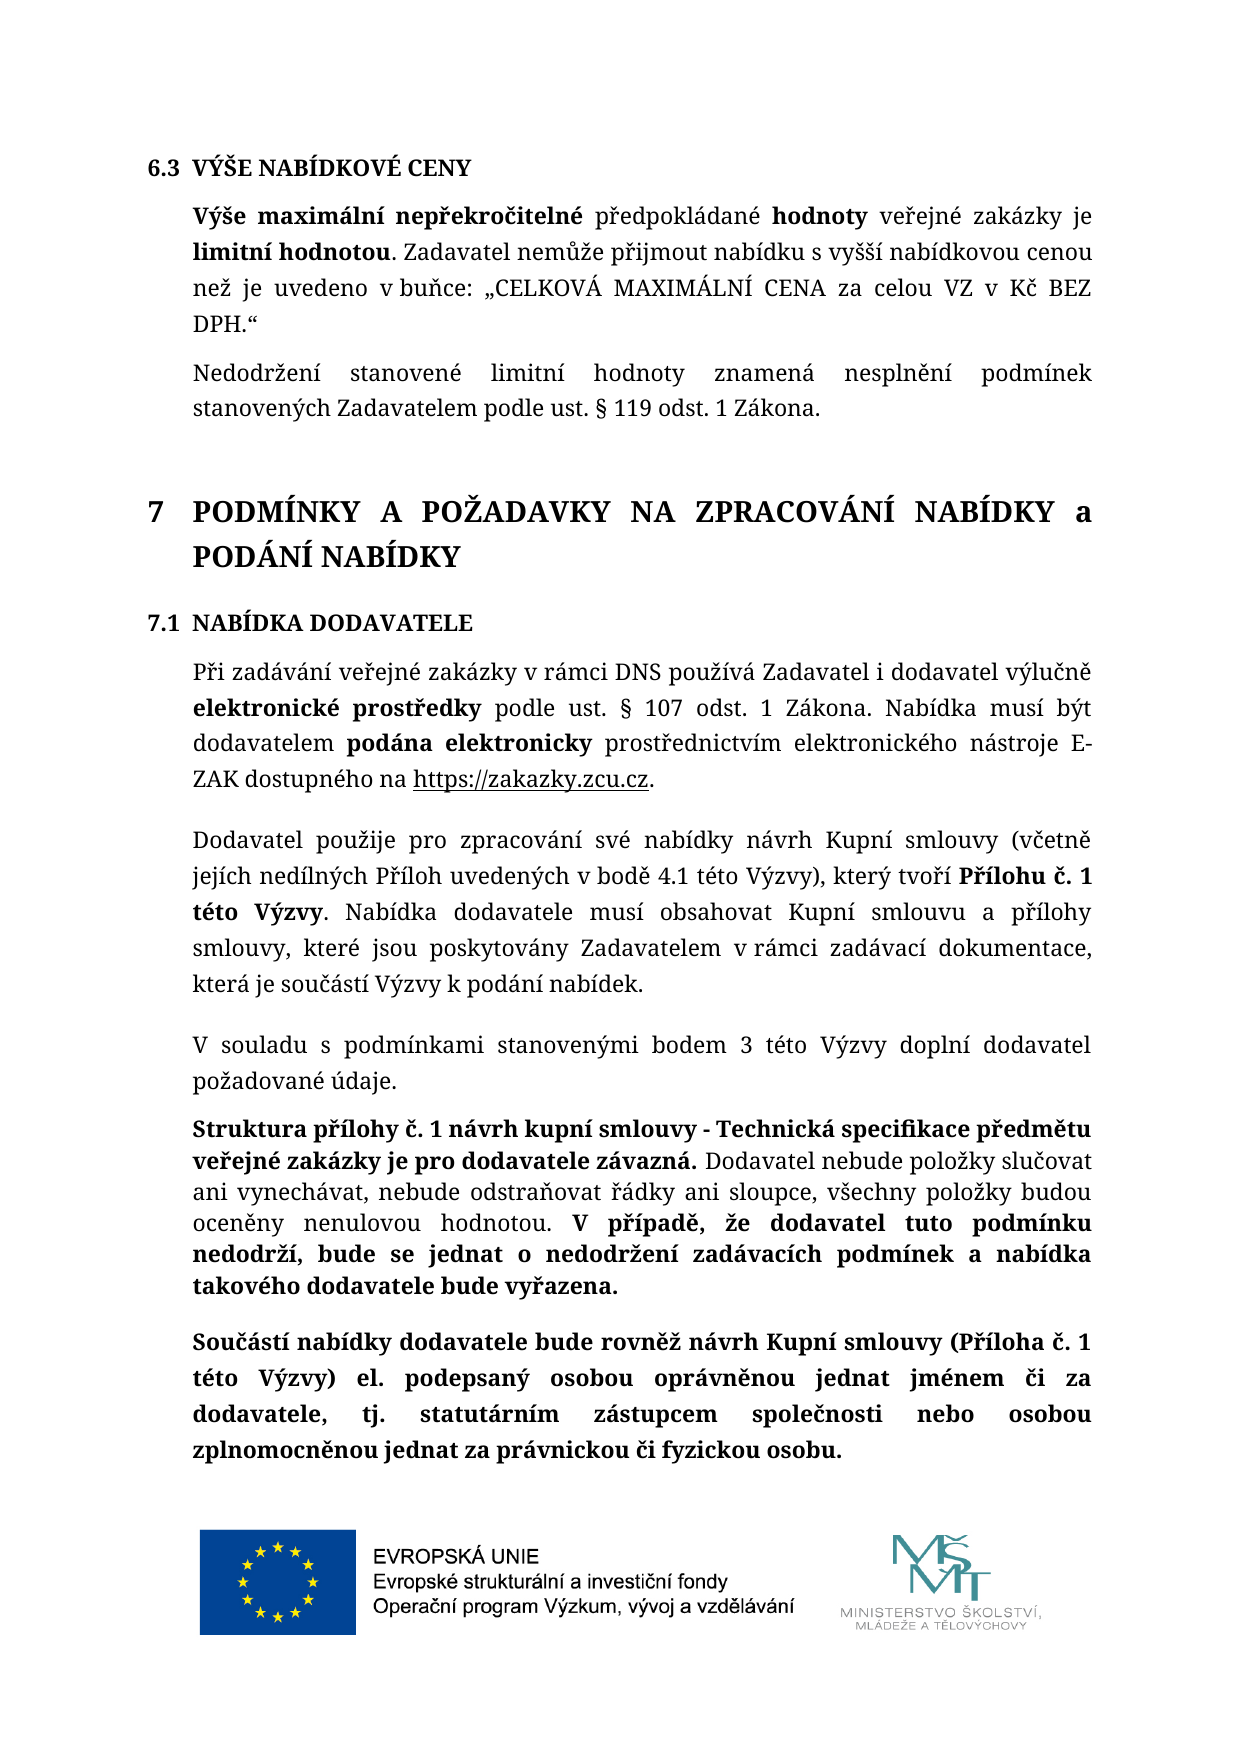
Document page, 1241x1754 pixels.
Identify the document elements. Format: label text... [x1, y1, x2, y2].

text Struktura přílohy č. 1 návrh kupní smlouvy - Technická specifikace předmětu veřejné zakázky je pro dodavatele závazná. Dodavatel nebude položky slučovat ani vynechávat, nebude odstraňovat řádky ani sloupce, všechny položky budou oceněny nenulovou hodnotou. V případě, že dodavatel tuto podmínku nedodrží, bude se jednat o nedodržení zadávacích podmínek a nabídka takového dodavatele bude vyřazena. [192, 1113, 1093, 1301]
text V souladu s podmínkami stanovenými bodem 3 této Výzvy doplní dodavatel požadované údaje. [192, 1029, 1093, 1096]
text Nedodržení stanovené limitní hodnoty znamená nesplnění podmínek stanovených Zadavatelem podle ust. § 119 odst. 1 Zákona. [193, 356, 1093, 424]
text Při zadávání veřejné zakázky v rámci DNS používá Zadavatel i dodavatel výlučně elektronické prostředky podle ust. § 107 odst. 1 Zákona. Nabídka musí být dodavatelem podána elektronicky prostřednictvím elektronického nástroje E-ZAK dostupného na https://zakazky.zcu.cz. [193, 656, 1093, 794]
subtitle 6.3 VÝŠE NABÍDKOVÉ CENY [147, 152, 1093, 183]
subtitle 7.1 NABÍDKA DODAVATELE [147, 607, 1093, 638]
text Dodavatel použije pro zpracování své nabídky návrh Kupní smlouvy (včetně jejích nedílných Příloh uvedených v bodě 4.1 této Výzvy), který tvoří Přílohu č. 1 této Výzvy. Nabídka dodavatele musí obsahovat Kupní smlouvu a přílohy smlouvy, které jsou poskytovány Zadavatelem v rámci zadávací dokumentace, která je součástí Výzvy k podání nabídek. [192, 824, 1093, 999]
picture [147, 1477, 1093, 1687]
text Součástí nabídky dodavatele bude rovněž návrh Kupní smlouvy (Příloha č. 1 této Výzvy) el. podepsaný osobou oprávněnou jednat jménem či za dodavatele, tj. statutárním zástupcem společnosti nebo osobou zplnomocněnou jednat za právnickou či fyzickou osobu. [192, 1326, 1093, 1465]
text Výše maximální nepřekročitelné předpokládané hodnoty veřejné zakázky je limitní hodnotou. Zadavatel nemůže přijmout nabídku s vyšší nabídkovou cenou než je uvedeno v buňce: „CELKOVÁ MAXIMÁLNÍ CENA za celou VZ v Kč BEZ DPH.“ [193, 200, 1093, 339]
subtitle 7 PODMÍNKY A POŽADAVKY NA ZPRACOVÁNÍ NABÍDKY a PODÁNÍ NABÍDKY [148, 491, 1093, 576]
